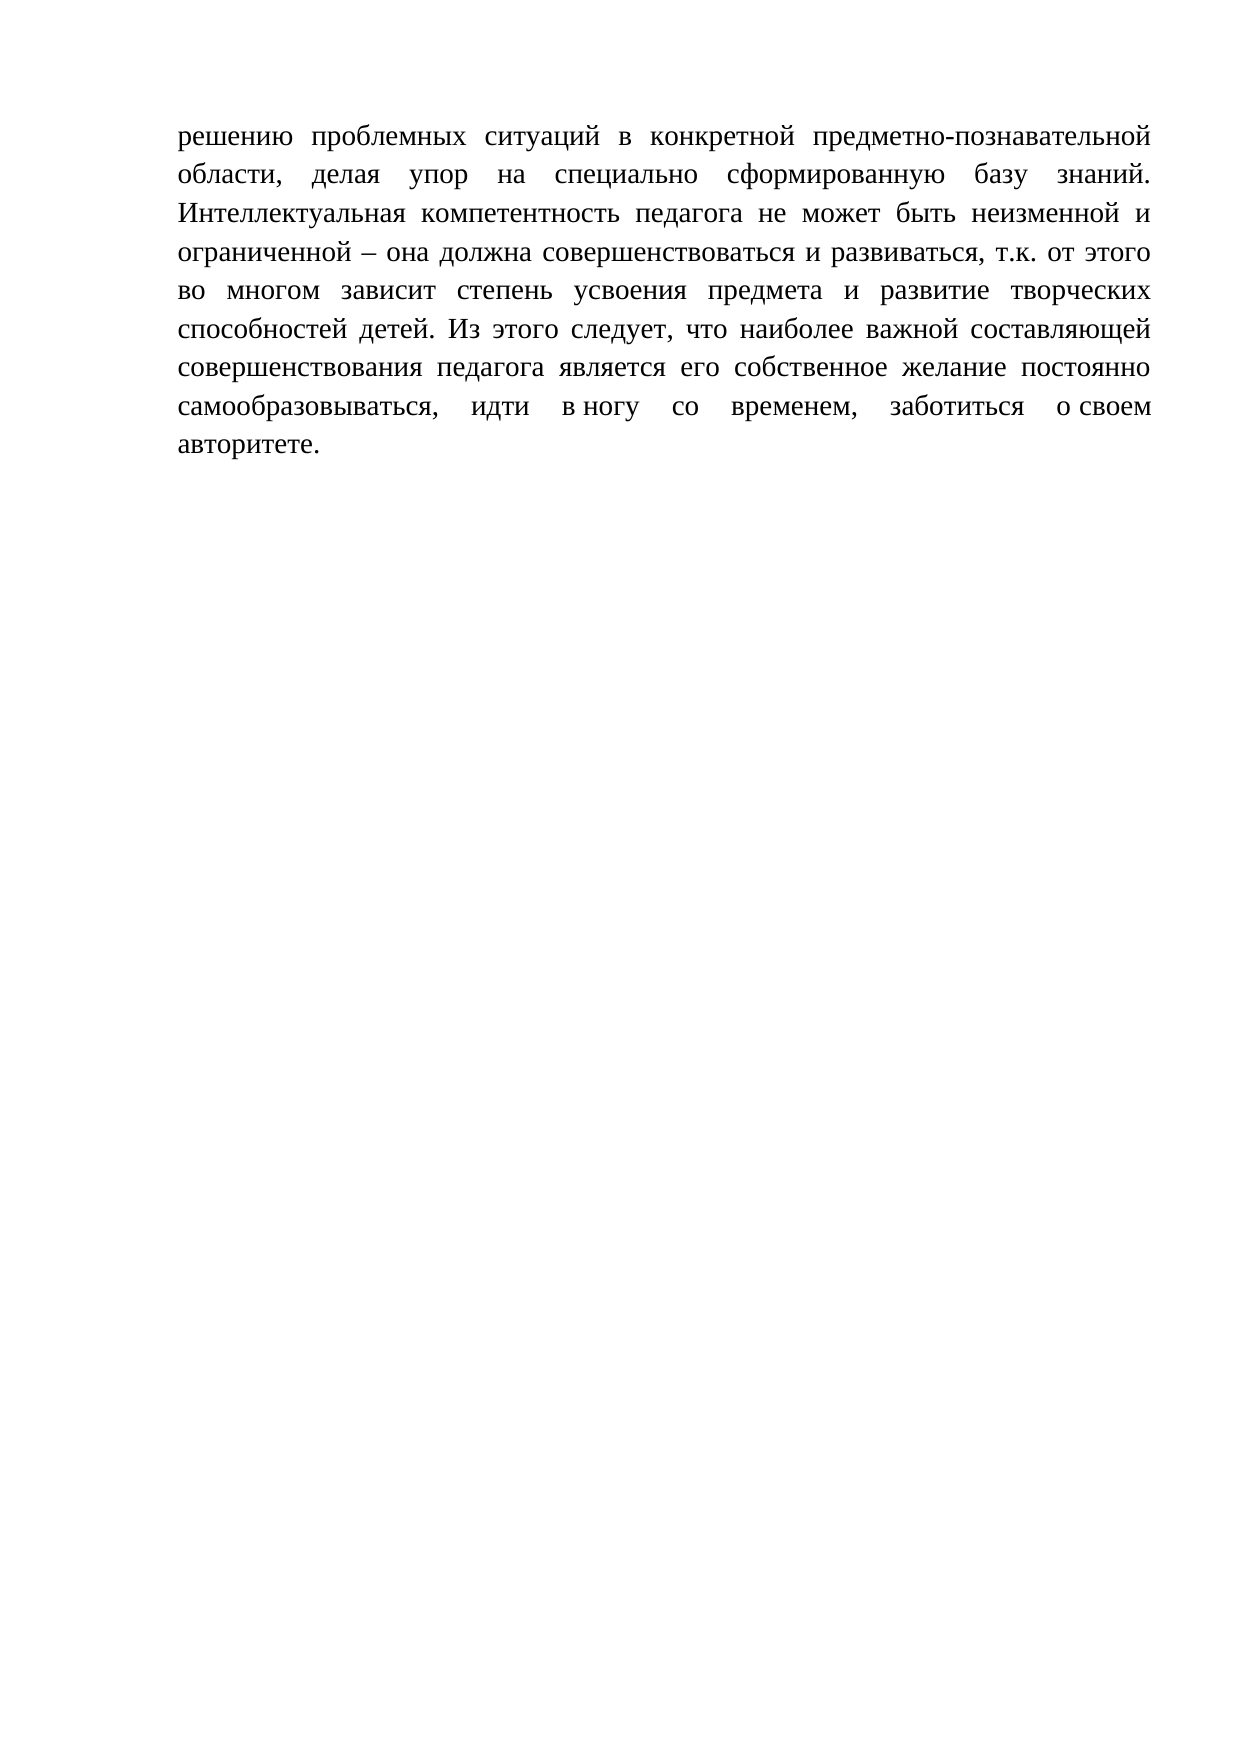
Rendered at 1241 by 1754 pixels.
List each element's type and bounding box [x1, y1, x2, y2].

text [177, 118, 1152, 460]
